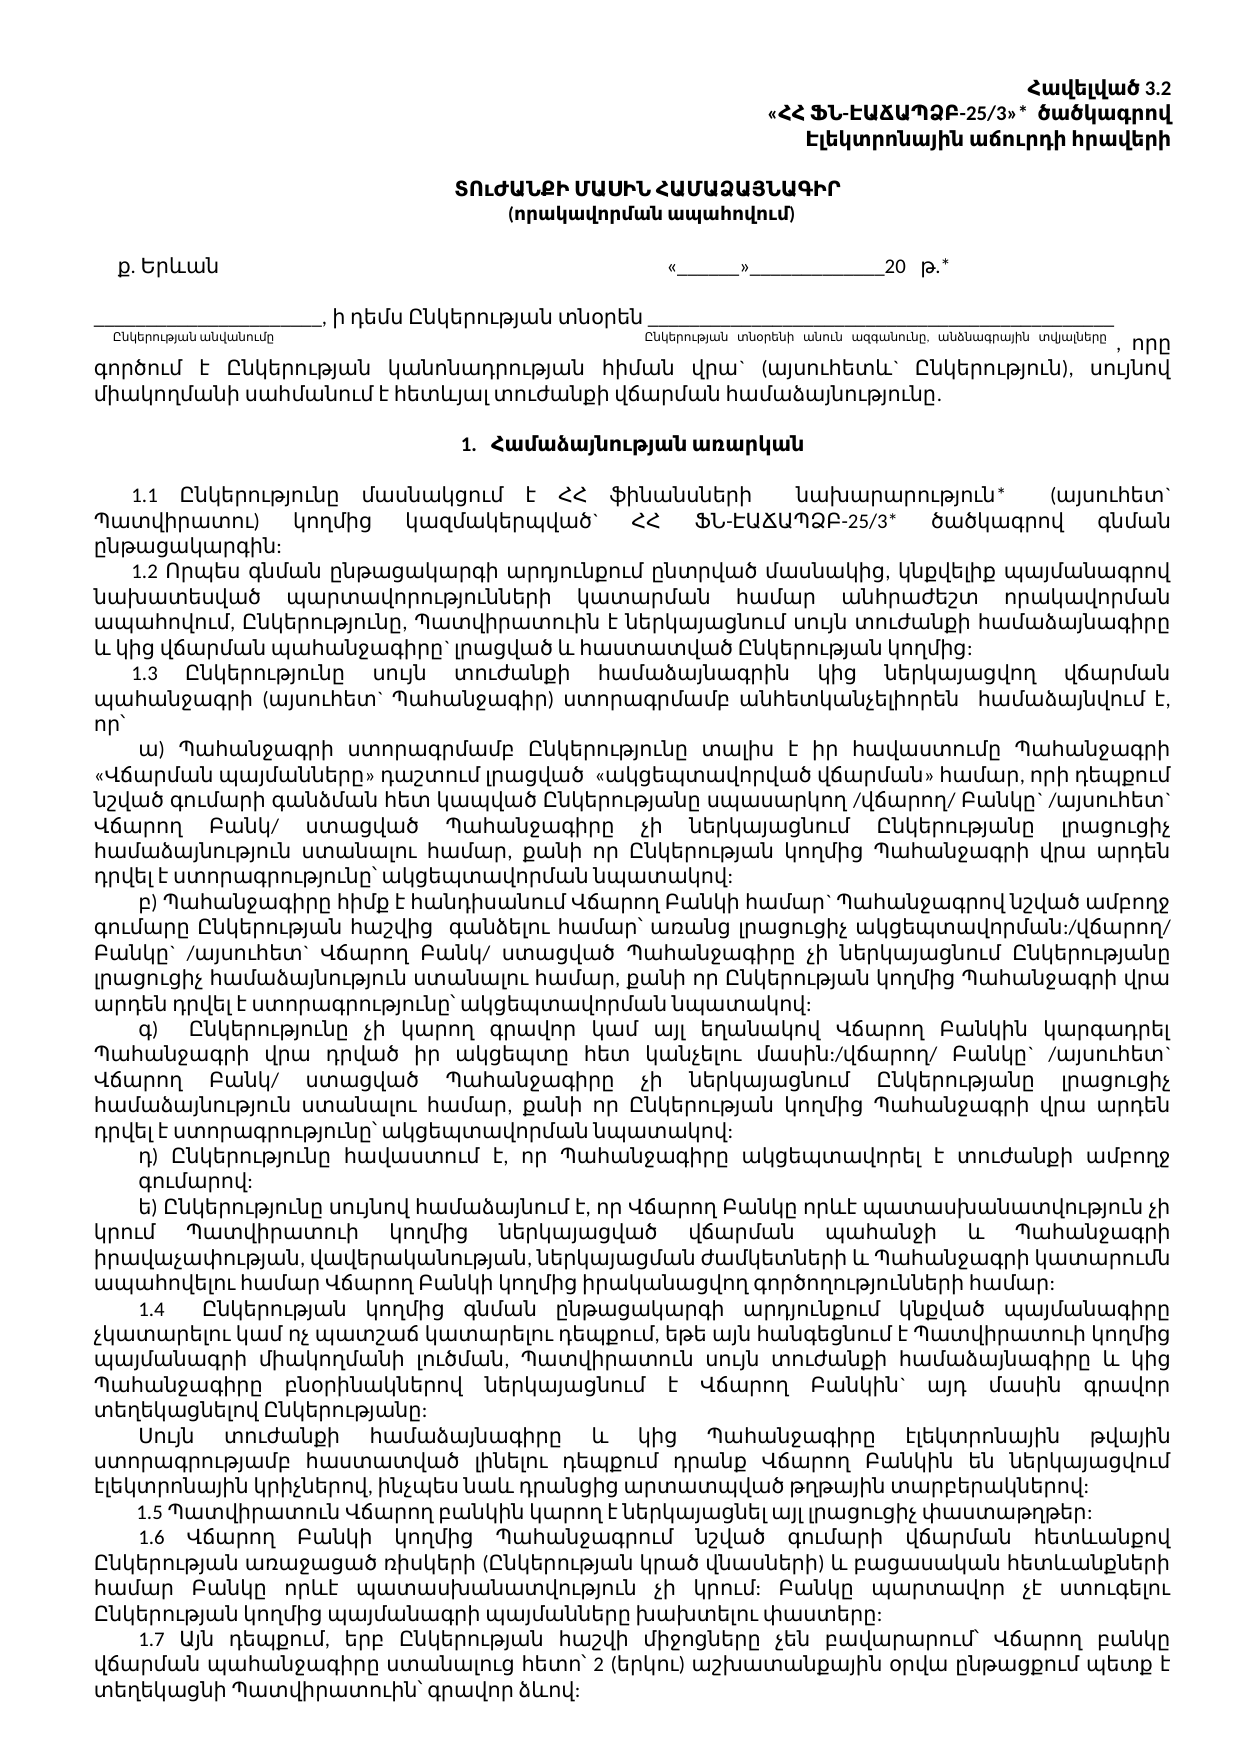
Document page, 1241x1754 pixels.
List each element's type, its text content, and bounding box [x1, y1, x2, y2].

text ք. Երևան «______»_____________20 թ.* [94, 254, 1171, 279]
text Հավելված 3.2 [94, 75, 1171, 100]
text ա) Պահանջագրի ստորագրմամբ Ընկերությունը տալիս է իր հավաստումը Պահանջագրի «Վճարման պայմանները» դաշտում լրացված «ակցեպտավորված վճարման» համար, որի դեպքում նշված գումարի գանձման հետ կապված Ընկերությանը սպասարկող /վճարող/ Բանկը` /այսուհետ` Վճարող Բանկ/ ստացված Պահանջագիրը չի ներկայացնում Ընկերությանը լրացուցիչ համաձայնություն ստանալու համար, քանի որ Ընկերության կողմից Պահանջագրի վրա արդեն դրվել է ստորագրությունը՝ ակցեպտավորման նպատակով: [94, 737, 1171, 889]
text ՏՈւԺԱՆՔԻ ՄԱՍԻՆ ՀԱՄԱՁԱՅՆԱԳԻՐ [94, 177, 1171, 202]
text 1.3 Ընկերությունը սույն տուժանքի համաձայնագրին կից ներկայացվող վճարման պահանջագրի (այսուհետ` Պահանջագիր) ստորագրմամբ անհետկանչելիորեն համաձայնվում է, որ՝ [94, 660, 1171, 737]
text Սույն տուժանքի համաձայնագիրը և կից Պահանջագիրը էլեկտրոնային թվային ստորագրությամբ հաստատված լինելու դեպքում դրանք Վճարող Բանկին են ներկայացվում էլեկտրոնային կրիչներով, ինչպես նաև դրանցից արտատպված թղթային տարբերակներով: [94, 1423, 1171, 1499]
text ______________________, ի դեմս Ընկերության տնօրեն _____________________________________________ [94, 304, 1171, 330]
text 1. Համաձայնության առարկան [94, 432, 1171, 457]
text «ՀՀ ՖՆ-ԷԱՃԱՊՁԲ-25/3»* ծածկագրով [94, 100, 1171, 126]
text 1.6 Վճարող Բանկի կողմից Պահանջագրում նշված գումարի վճարման հետևանքով Ընկերության առաջացած ռիսկերի (Ընկերության կրած վնասների) և բացասական հետևանքների համար Բանկը որևէ պատասխանատվություն չի կրում: Բանկը պարտավոր չէ ստուգելու Ընկերության կողմից պայմանագրի պայմանները խախտելու փաստերը: [94, 1524, 1171, 1626]
text 1.7 Այն դեպքում, երբ Ընկերության հաշվի միջոցները չեն բավարարում՝ Վճարող բանկը վճարման պահանջագիրը ստանալուց հետո՝ 2 (երկու) աշխատանքային օրվա ընթացքում պետք է տեղեկացնի Պատվիրատուին՝ գրավոր ձևով: [94, 1626, 1171, 1702]
text 1.1 Ընկերությունը մասնակցում է ՀՀ ֆինանսների նախարարություն* (այսուհետ` Պատվիրատու) կողմից կազմակերպված` ՀՀ ՖՆ-ԷԱՃԱՊՁԲ-25/3* ծածկագրով գնման ընթացակարգին: [94, 482, 1171, 559]
text (որակավորման ապահովում) [94, 202, 1171, 225]
text 1.2 Որպես գնման ընթացակարգի արդյունքում ընտրված մասնակից, կնքվելիք պայմանագրով նախատեսված պարտավորությունների կատարման համար անհրաժեշտ որակավորման ապահովում, Ընկերությունը, Պատվիրատուին է ներկայացնում սույն տուժանքի համաձայնագիրը և կից վճարման պահանջագիրը` լրացված և հաստատված Ընկերության կողմից: [94, 559, 1171, 660]
text 1.5 Պատվիրատուն Վճարող բանկին կարող է ներկայացնել այլ լրացուցիչ փաստաթղթեր: [94, 1499, 1171, 1524]
text Էլեկտրոնային աճուրդի հրավերի [94, 126, 1171, 151]
text Ընկերության անվանումը Ընկերության տնօրենի անուն ազգանունը, անձնագրային տվյալները , որը գործում է Ընկերության կանոնադրության հիման վրա` (այսուհետև` Ընկերություն), սույնով միակողմանի սահմանում է հետևյալ տուժանքի վճարման համաձայնությունը. [94, 330, 1171, 406]
text գ) Ընկերությունը չի կարող գրավոր կամ այլ եղանակով Վճարող Բանկին կարգադրել Պահանջագրի վրա դրված իր ակցեպտը հետ կանչելու մասին:/վճարող/ Բանկը` /այսուհետ` Վճարող Բանկ/ ստացված Պահանջագիրը չի ներկայացնում Ընկերությանը լրացուցիչ համաձայնություն ստանալու համար, քանի որ Ընկերության կողմից Պահանջագրի վրա արդեն դրվել է ստորագրությունը՝ ակցեպտավորման նպատակով: [94, 1016, 1171, 1143]
text 1.4 Ընկերության կողմից գնման ընթացակարգի արդյունքում կնքված պայմանագիրը չկատարելու կամ ոչ պատշաճ կատարելու դեպքում, եթե այն հանգեցնում է Պատվիրատուի կողմից պայմանագրի միակողմանի լուծման, Պատվիրատուն սույն տուժանքի համաձայնագիրը և կից Պահանջագիրը բնօրինակներով ներկայացնում է Վճարող Բանկին` այդ մասին գրավոր տեղեկացնելով Ընկերությանը: [94, 1296, 1171, 1423]
text ե) Ընկերությունը սույնով համաձայնում է, որ Վճարող Բանկը որևէ պատասխանատվություն չի կրում Պատվիրատուի կողմից ներկայացված վճարման պահանջի և Պահանջագրի իրավաչափության, վավերականության, ներկայացման ժամկետների և Պահանջագրի կատարումն ապահովելու համար Վճարող Բանկի կողմից իրականացվող գործողությունների համար: [94, 1194, 1171, 1296]
text բ) Պահանջագիրը հիմք է հանդիսանում Վճարող Բանկի համար` Պահանջագրով նշված ամբողջ գումարը Ընկերության հաշվից գանձելու համար՝ առանց լրացուցիչ ակցեպտավորման:/վճարող/ Բանկը` /այսուհետ` Վճարող Բանկ/ ստացված Պահանջագիրը չի ներկայացնում Ընկերությանը լրացուցիչ համաձայնություն ստանալու համար, քանի որ Ընկերության կողմից Պահանջագրի վրա արդեն դրվել է ստորագրությունը՝ ակցեպտավորման նպատակով: [94, 889, 1171, 1016]
text դ) Ընկերությունը հավաստում է, որ Պահանջագիրը ակցեպտավորել է տուժանքի ամբողջ գումարով: [138, 1143, 1171, 1194]
